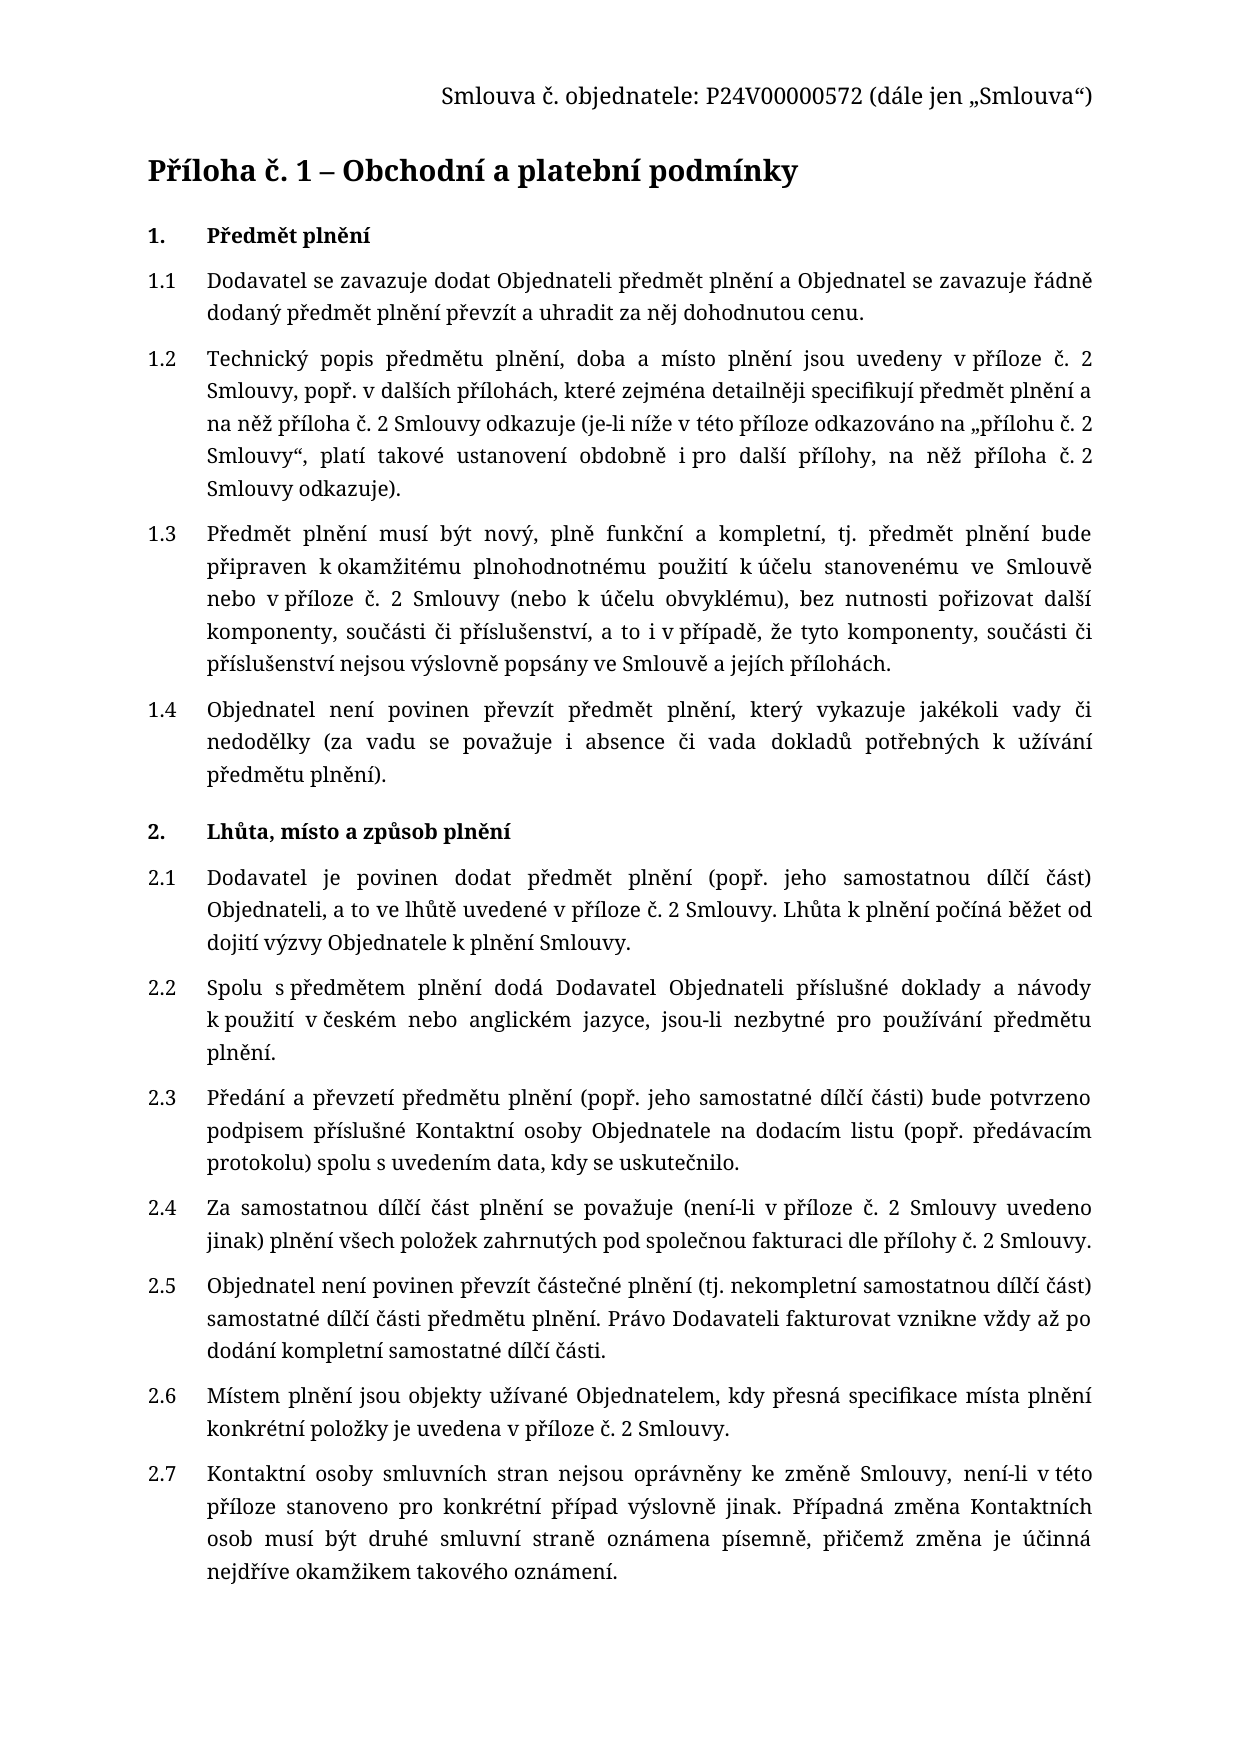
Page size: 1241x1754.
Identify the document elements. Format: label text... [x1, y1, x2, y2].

list Místem plnění jsou objekty užívané Objednatelem, kdy přesná specifikace místa plnění konkrétní položky je uvedena v příloze č. 2 Smlouvy. [148, 1382, 1093, 1443]
list Objednatel není povinen převzít částečné plnění (tj. nekompletní samostatnou dílčí část) samostatné dílčí části předmětu plnění. Právo Dodavateli fakturovat vznikne vždy až po dodání kompletní samostatné dílčí části. [148, 1271, 1093, 1365]
list Lhůta, místo a způsob plnění [148, 817, 1093, 846]
list Dodavatel je povinen dodat předmět plnění (popř. jeho samostatnou dílčí část) Objednateli, a to ve lhůtě uvedené v příloze č. 2 Smlouvy. Lhůta k plnění počíná běžet od dojití výzvy Objednatele k plnění Smlouvy. [148, 863, 1093, 956]
list Spolu s předmětem plnění dodá Dodavatel Objednateli příslušné doklady a návody k použití v českém nebo anglickém jazyce, jsou-li nezbytné pro používání předmětu plnění. [148, 973, 1093, 1067]
list Za samostatnou dílčí část plnění se považuje (není-li v příloze č. 2 Smlouvy uvedeno jinak) plnění všech položek zahrnutých pod společnou fakturaci dle přílohy č. 2 Smlouvy. [148, 1193, 1093, 1254]
list Objednatel není povinen převzít předmět plnění, který vykazuje jakékoli vady či nedodělky (za vadu se považuje i absence či vada dokladů potřebných k užívání předmětu plnění). [148, 695, 1093, 788]
list Předmět plnění [148, 221, 1093, 249]
list Předání a převzetí předmětu plnění (popř. jeho samostatné dílčí části) bude potvrzeno podpisem příslušné Kontaktní osoby Objednatele na dodacím listu (popř. předávacím protokolu) spolu s uvedením data, kdy se uskutečnilo. [148, 1083, 1093, 1177]
text Příloha č. 1 – Obchodní a platební podmínky [148, 150, 1093, 190]
list Kontaktní osoby smluvních stran nejsou oprávněny ke změně Smlouvy, není-li v této příloze stanoveno pro konkrétní případ výslovně jinak. Případná změna Kontaktních osob musí být druhé smluvní straně oznámena písemně, přičemž změna je účinná nejdříve okamžikem takového oznámení. [148, 1459, 1093, 1586]
list Předmět plnění musí být nový, plně funkční a kompletní, tj. předmět plnění bude připraven k okamžitému plnohodnotnému použití k účelu stanovenému ve Smlouvě nebo v příloze č. 2 Smlouvy (nebo k účelu obvyklému), bez nutnosti pořizovat další komponenty, součásti či příslušenství, a to i v případě, že tyto komponenty, součásti či příslušenství nejsou výslovně popsány ve Smlouvě a jejích přílohách. [148, 519, 1093, 678]
list Dodavatel se zavazuje dodat Objednateli předmět plnění a Objednatel se zavazuje řádně dodaný předmět plnění převzít a uhradit za něj dohodnutou cenu. [148, 266, 1093, 327]
list Technický popis předmětu plnění, doba a místo plnění jsou uvedeny v příloze č. 2 Smlouvy, popř. v dalších přílohách, které zejména detailněji specifikují předmět plnění a na něž příloha č. 2 Smlouvy odkazuje (je-li níže v této příloze odkazováno na „přílohu č. 2 Smlouvy“, platí takové ustanovení obdobně i pro další přílohy, na něž příloha č. 2 Smlouvy odkazuje). [148, 344, 1093, 502]
